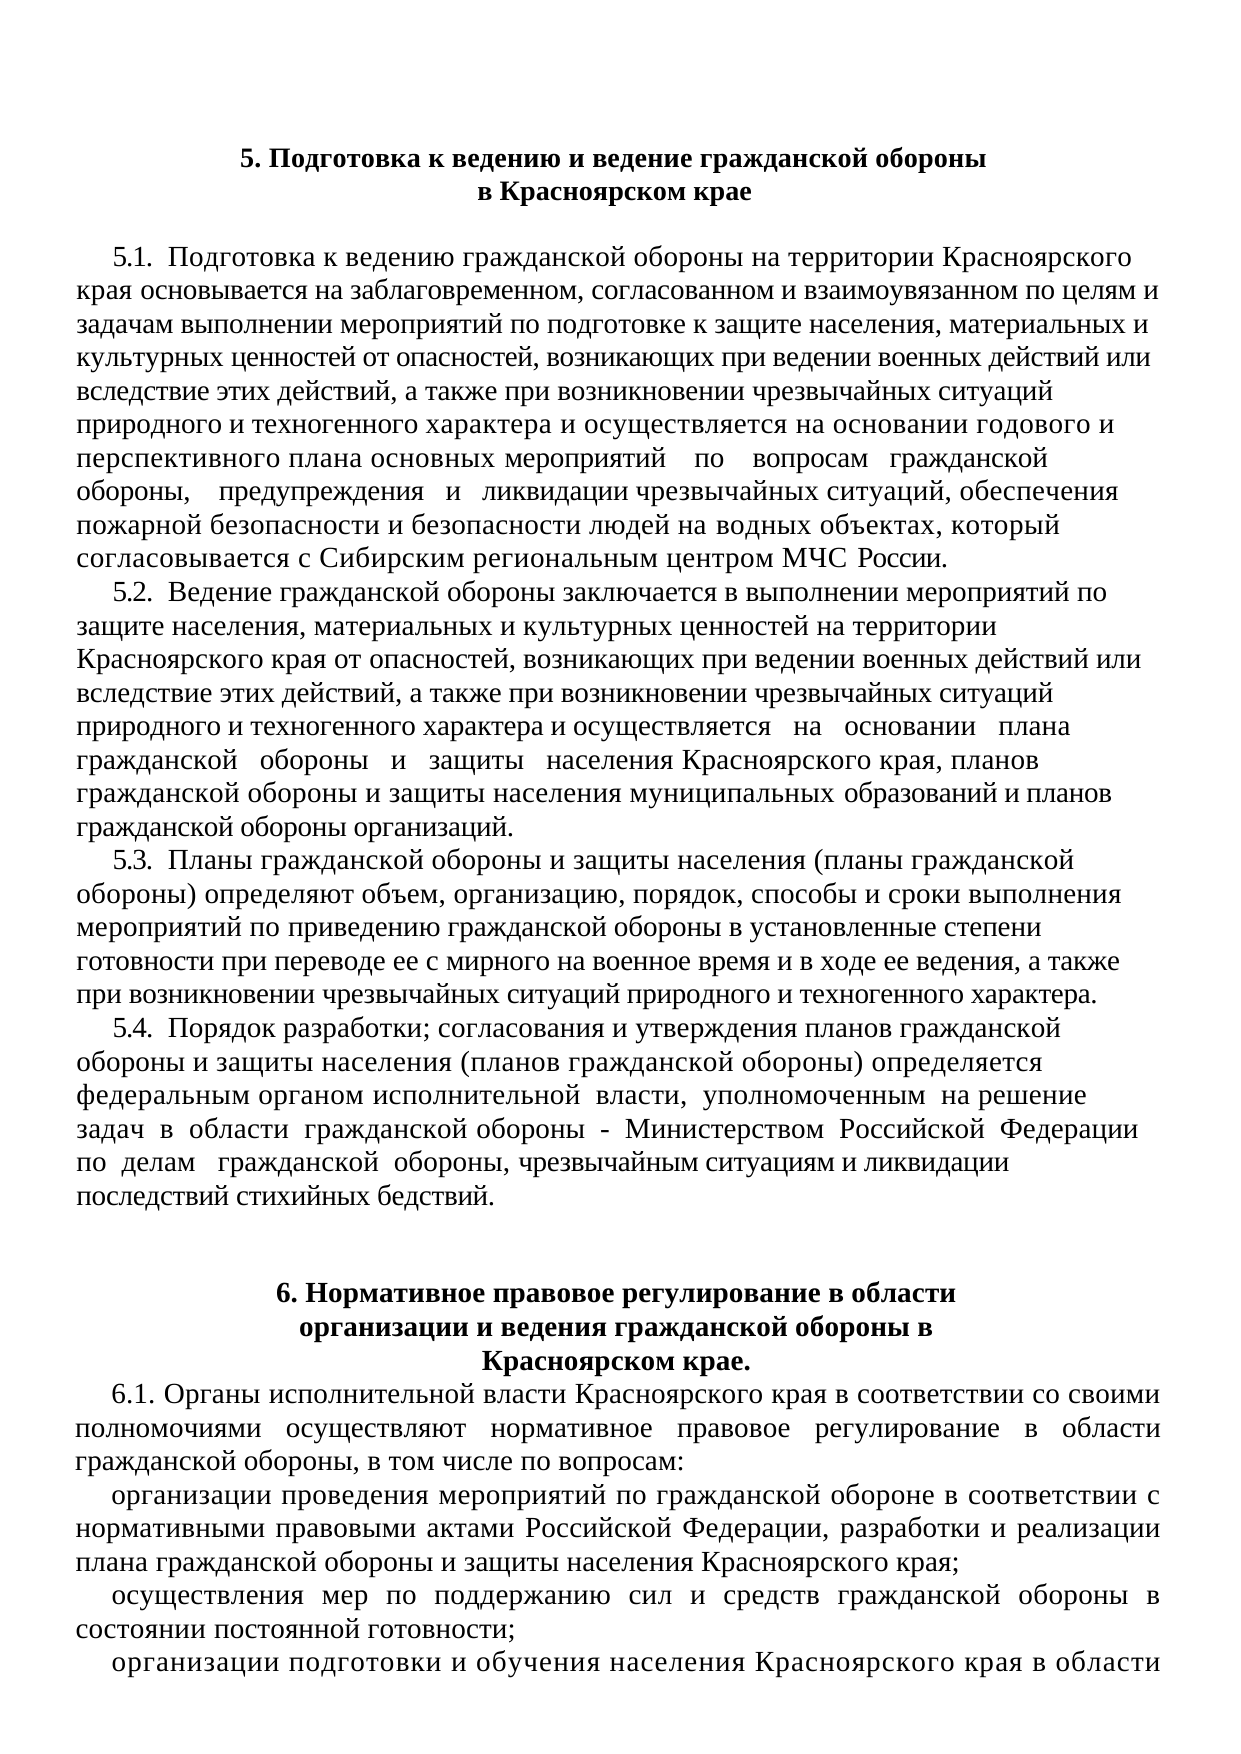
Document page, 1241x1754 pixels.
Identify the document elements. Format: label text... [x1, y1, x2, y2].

text организации проведения мероприятий по гражданской обороне в соответствии с нормативными правовыми актами Российской Федерации, разработки и реализации плана гражданской обороны и защиты населения Красноярского края; [75, 1477, 1163, 1577]
text 6.1. Органы исполнительной власти Красноярского края в соответствии со своими полномочиями осуществляют нормативное правовое регулирование в области гражданской обороны, в том числе по вопросам: [75, 1376, 1162, 1477]
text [76, 1644, 1163, 1678]
text 5. Подготовка к ведению и ведение гражданской обороны [75, 141, 1152, 173]
list Порядок разработки; согласования и утверждения планов гражданской обороны и защиты населения (планов гражданской обороны) определяется федеральным органом исполнительной власти, уполномоченным на решение задач в области гражданской обороны - Министерством Российской Федерации по делам гражданской обороны, чрезвычайным ситуациям и ликвидации последствий стихийных бедствий. [76, 1010, 1165, 1211]
list Ведение гражданской обороны заключается в выполнении мероприятий по защите населения, материальных и культурных ценностей на территории Красноярского края от опасностей, возникающих при ведении военных действий или вследствие этих действий, а также при возникновении чрезвычайных ситуаций природного и техногенного характера и осуществляется на основании плана гражданской обороны и защиты населения Красноярского края, планов гражданской обороны и защиты населения муниципальных образований и планов гражданской обороны организаций. [76, 574, 1165, 842]
text осуществления мер по поддержанию сил и средств гражданской обороны в состоянии постоянной готовности; [75, 1577, 1162, 1644]
list Подготовка к ведению гражданской обороны на территории Красноярского края основывается на заблаговременном, согласованном и взаимоувязанном по целям и задачам выполнении мероприятий по подготовке к защите населения, материальных и культурных ценностей от опасностей, возникающих при ведении военных действий или вследствие этих действий, а также при возникновении чрезвычайных ситуаций природного и техногенного характера и осуществляется на основании годового и перспективного плана основных мероприятий по вопросам гражданской обороны, предупреждения и ликвидации чрезвычайных ситуаций, обеспечения пожарной безопасности и безопасности людей на водных объектах, который согласовывается с Сибирским региональным центром МЧС России. [76, 239, 1165, 574]
text 6. Нормативное правовое регулирование в области организации и ведения гражданской обороны в Красноярском крае. [227, 1276, 1005, 1376]
text в Красноярском крае [75, 174, 1154, 206]
list Планы гражданской обороны и защиты населения (планы гражданской обороны) определяют объем, организацию, порядок, способы и сроки выполнения мероприятий по приведению гражданской обороны в установленные степени готовности при переводе ее с мирного на военное время и в ходе ее ведения, а также при возникновении чрезвычайных ситуаций природного и техногенного характера. [76, 842, 1165, 1010]
